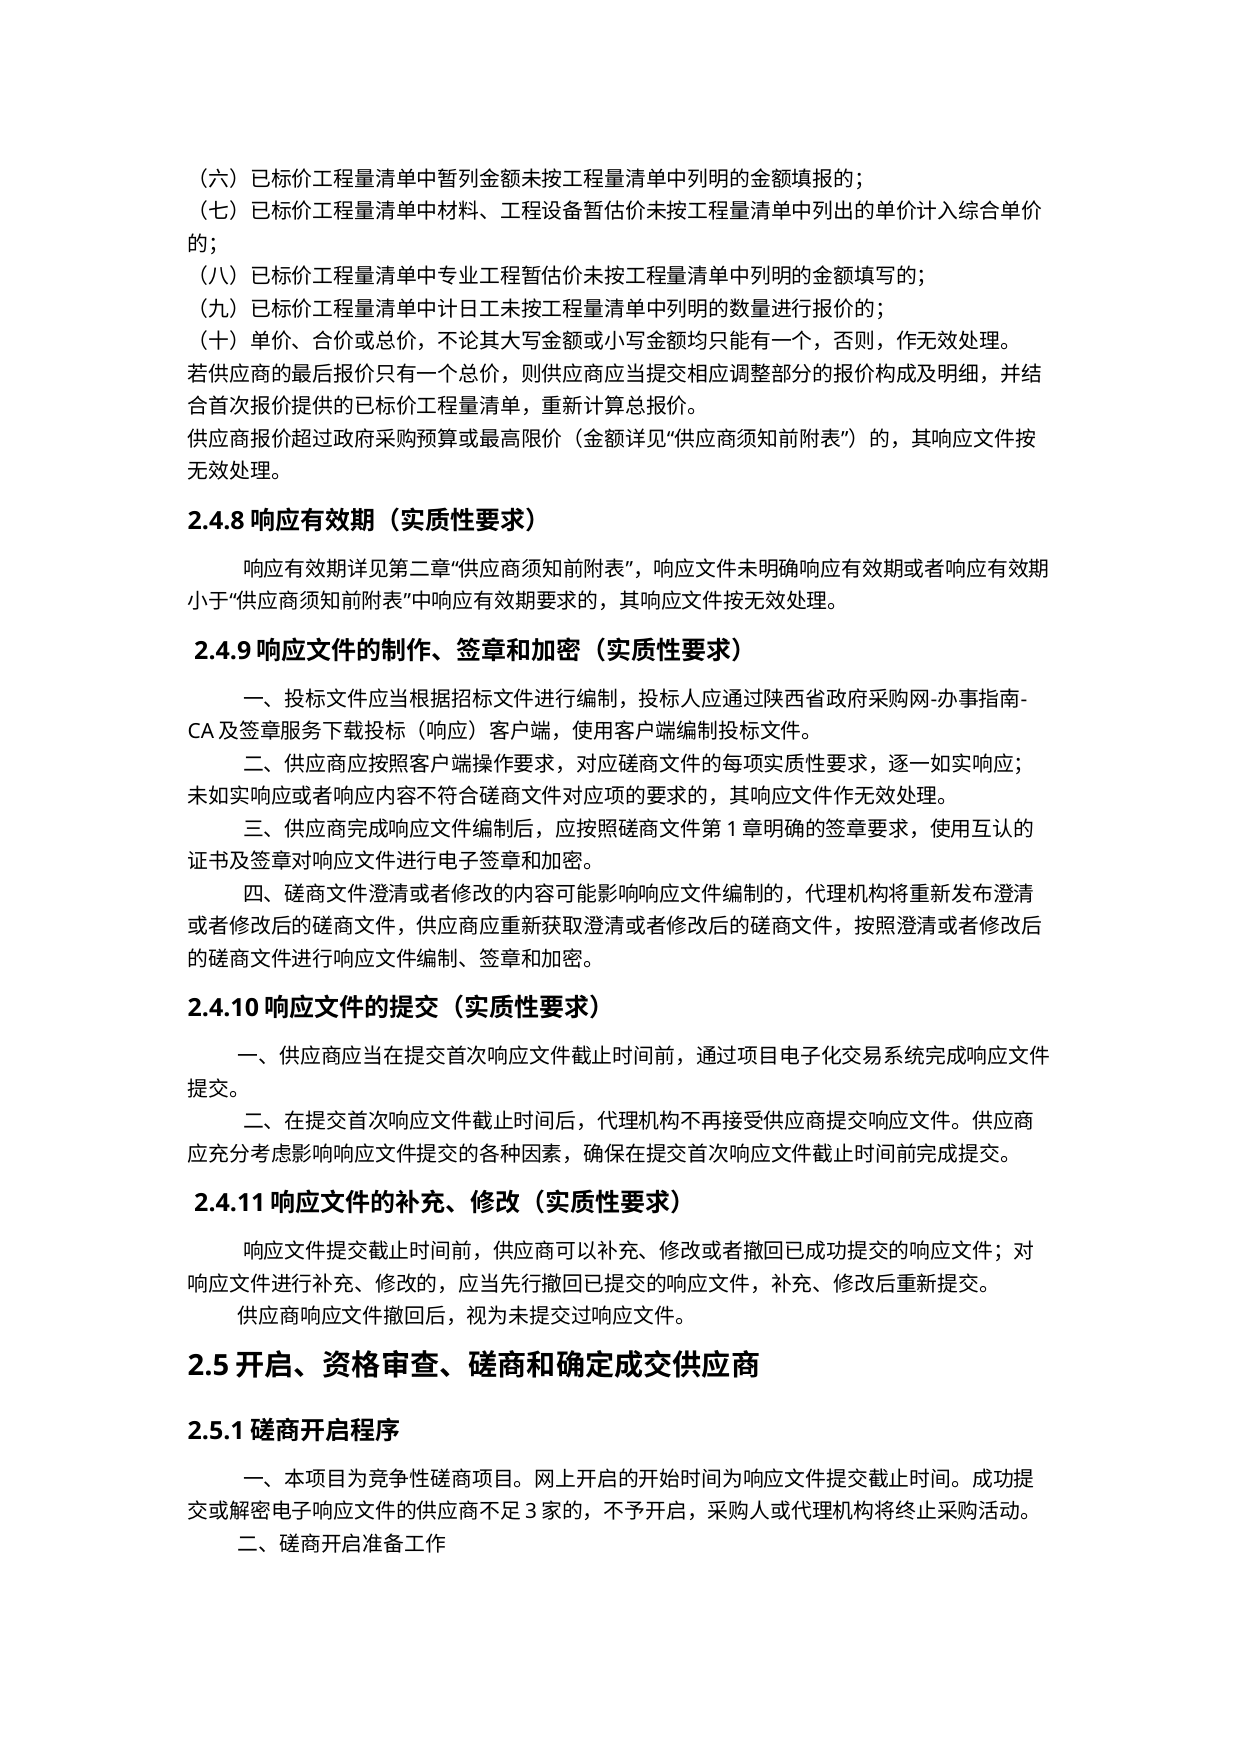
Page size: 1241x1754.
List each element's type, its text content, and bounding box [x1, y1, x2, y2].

text （七）已标价工程量清单中材料、工程设备暂估价未按工程量清单中列出的单价计入综合单价的； [187, 194, 1053, 259]
text 2.5.1磋商开启程序 [187, 1397, 1053, 1462]
text 响应文件提交截止时间前，供应商可以补充、修改或者撤回已成功提交的响应文件；对响应文件进行补充、修改的，应当先行撤回已提交的响应文件，补充、修改后重新提交。 [187, 1234, 1053, 1299]
text 一、本项目为竞争性磋商项目。网上开启的开始时间为响应文件提交截止时间。成功提交或解密电子响应文件的供应商不足3家的，不予开启，采购人或代理机构将终止采购活动。 [187, 1462, 1053, 1527]
text （十）单价、合价或总价，不论其大写金额或小写金额均只能有一个，否则，作无效处理。 [187, 324, 1053, 357]
text 供应商响应文件撤回后，视为未提交过响应文件。 [187, 1299, 1053, 1332]
text 2.4.11响应文件的补充、修改（实质性要求） [187, 1169, 1053, 1234]
text 2.5开启、资格审查、磋商和确定成交供应商 [187, 1332, 1053, 1397]
text 响应有效期详见第二章“供应商须知前附表”，响应文件未明确响应有效期或者响应有效期小于“供应商须知前附表”中响应有效期要求的，其响应文件按无效处理。 [187, 552, 1053, 617]
text 二、供应商应按照客户端操作要求，对应磋商文件的每项实质性要求，逐一如实响应；未如实响应或者响应内容不符合磋商文件对应项的要求的，其响应文件作无效处理。 [187, 747, 1053, 812]
text 供应商报价超过政府采购预算或最高限价（金额详见“供应商须知前附表”）的，其响应文件按无效处理。 [187, 422, 1053, 487]
text 二、在提交首次响应文件截止时间后，代理机构不再接受供应商提交响应文件。供应商应充分考虑影响响应文件提交的各种因素，确保在提交首次响应文件截止时间前完成提交。 [187, 1104, 1053, 1169]
text （八）已标价工程量清单中专业工程暂估价未按工程量清单中列明的金额填写的； [187, 259, 1053, 292]
text 2.4.10响应文件的提交（实质性要求） [187, 974, 1053, 1039]
text 2.4.9响应文件的制作、签章和加密（实质性要求） [187, 617, 1053, 682]
text 若供应商的最后报价只有一个总价，则供应商应当提交相应调整部分的报价构成及明细，并结合首次报价提供的已标价工程量清单，重新计算总报价。 [187, 357, 1053, 422]
text 一、供应商应当在提交首次响应文件截止时间前，通过项目电子化交易系统完成响应文件提交。 [187, 1039, 1053, 1104]
text （六）已标价工程量清单中暂列金额未按工程量清单中列明的金额填报的； [187, 162, 1053, 194]
text 一、投标文件应当根据招标文件进行编制，投标人应通过陕西省政府采购网-办事指南-CA及签章服务下载投标（响应）客户端，使用客户端编制投标文件。 [187, 682, 1053, 747]
text （九）已标价工程量清单中计日工未按工程量清单中列明的数量进行报价的； [187, 292, 1053, 324]
text 2.4.8响应有效期（实质性要求） [187, 487, 1053, 552]
text 二、磋商开启准备工作 [187, 1527, 1053, 1559]
text 三、供应商完成响应文件编制后，应按照磋商文件第1章明确的签章要求，使用互认的证书及签章对响应文件进行电子签章和加密。 [187, 812, 1053, 877]
text 四、磋商文件澄清或者修改的内容可能影响响应文件编制的，代理机构将重新发布澄清或者修改后的磋商文件，供应商应重新获取澄清或者修改后的磋商文件，按照澄清或者修改后的磋商文件进行响应文件编制、签章和加密。 [187, 877, 1053, 974]
